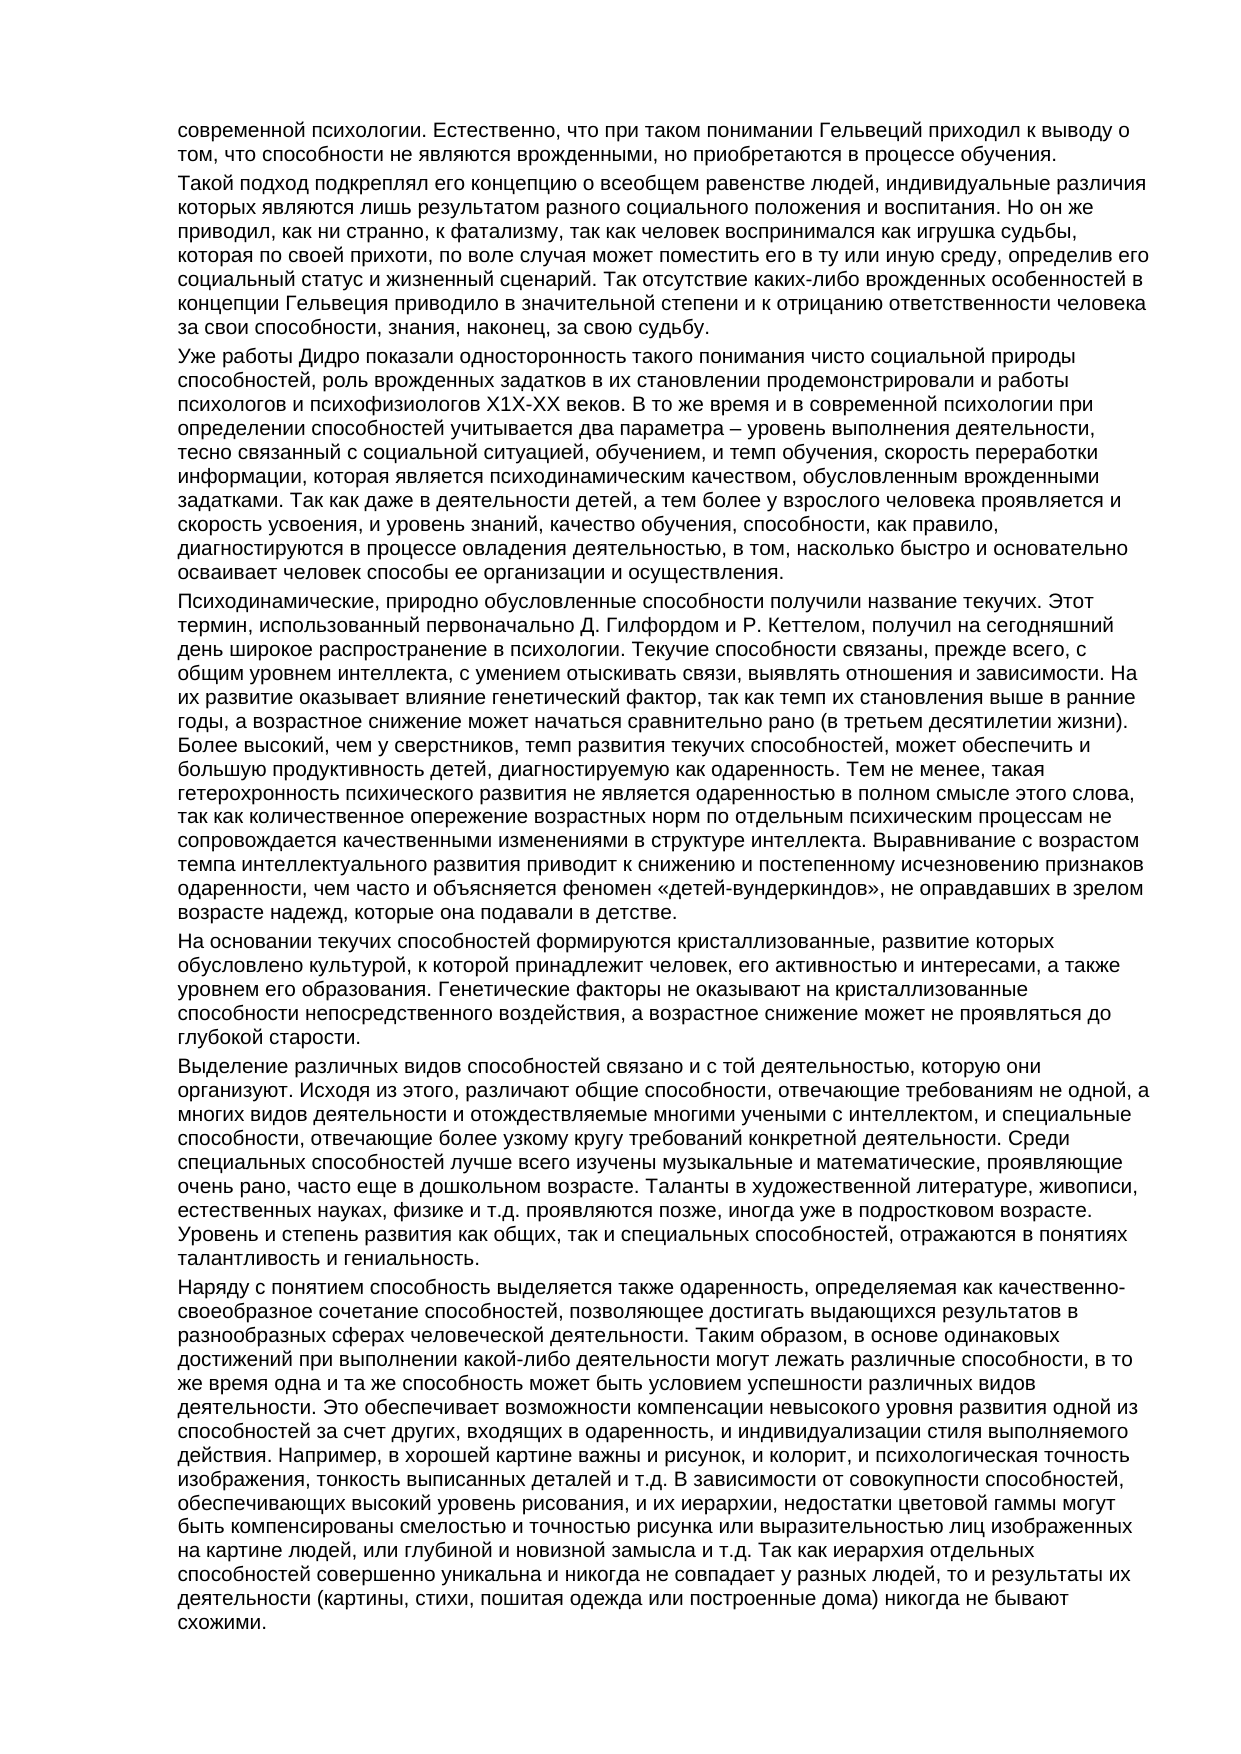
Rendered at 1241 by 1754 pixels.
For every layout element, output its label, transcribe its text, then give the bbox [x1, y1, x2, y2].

text На основании текучих способностей формируются кристаллизованные, развитие которых обусловлено культурой, к которой принадлежит человек, его активностью и интересами, а также уровнем его образования. Генетические факторы не оказывают на кристаллизованные способности непосредственного воздействия, а возрастное снижение может не проявляться до глубокой старости. [177, 929, 1152, 1049]
text Наряду с понятием способность выделяется также одаренность, определяемая как качественно-своеобразное сочетание способностей, позволяющее достигать выдающихся результатов в разнообразных сферах человеческой деятельности. Таким образом, в основе одинаковых достижений при выполнении какой-либо деятельности могут лежать различные способности, в то же время одна и та же способность может быть условием успешности различных видов деятельности. Это обеспечивает возможности компенсации невысокого уровня развития одной из способностей за счет других, входящих в одаренность, и индивидуализации стиля выполняемого действия. Например, в хорошей картине важны и рисунок, и колорит, и психологическая точность изображения, тонкость выписанных деталей и т.д. В зависимости от совокупности способностей, обеспечивающих высокий уровень рисования, и их иерархии, недостатки цветовой гаммы могут быть компенсированы смелостью и точностью рисунка или выразительностью лиц изображенных на картине людей, или глубиной и новизной замысла и т.д. Так как иерархия отдельных способностей совершенно уникальна и никогда не совпадает у разных людей, то и результаты их деятельности (картины, стихи, пошитая одежда или построенные дома) никогда не бывают схожими. [177, 1275, 1152, 1634]
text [177, 118, 1152, 166]
text Психодинамические, природно обусловленные способности получили название текучих. Этот термин, использованный первоначально Д. Гилфордом и Р. Кеттелом, получил на сегодняшний день широкое распространение в психологии. Текучие способности связаны, прежде всего, с общим уровнем интеллекта, с умением отыскивать связи, выявлять отношения и зависимости. На их развитие оказывает влияние генетический фактор, так как темп их становления выше в ранние годы, а возрастное снижение может начаться сравнительно рано (в третьем десятилетии жизни). Более высокий, чем у сверстников, темп развития текучих способностей, может обеспечить и большую продуктивность детей, диагностируемую как одаренность. Тем не менее, такая гетерохронность психического развития не является одаренностью в полном смысле этого слова, так как количественное опережение возрастных норм по отдельным психическим процессам не сопровождается качественными изменениями в структуре интеллекта. Выравнивание с возрастом темпа интеллектуального развития приводит к снижению и постепенному исчезновению признаков одаренности, чем часто и объясняется феномен «детей-вундеркиндов», не оправдавших в зрелом возрасте надежд, которые она подавали в детстве. [177, 589, 1152, 924]
text Такой подход подкреплял его концепцию о всеобщем равенстве людей, индивидуальные различия которых являются лишь результатом разного социального положения и воспитания. Но он же приводил, как ни странно, к фатализму, так как человек воспринимался как игрушка судьбы, которая по своей прихоти, по воле случая может поместить его в ту или иную среду, определив его социальный статус и жизненный сценарий. Так отсутствие каких-либо врожденных особенностей в концепции Гельвеция приводило в значительной степени и к отрицанию ответственности человека за свои способности, знания, наконец, за свою судьбу. [177, 171, 1152, 339]
text Выделение различных видов способностей связано и с той деятельностью, которую они организуют. Исходя из этого, различают общие способности, отвечающие требованиям не одной, а многих видов деятельности и отождествляемые многими учеными с интеллектом, и специальные способности, отвечающие более узкому кругу требований конкретной деятельности. Среди специальных способностей лучше всего изучены музыкальные и математические, проявляющие очень рано, часто еще в дошкольном возрасте. Таланты в художественной литературе, живописи, естественных науках, физике и т.д. проявляются позже, иногда уже в подростковом возрасте. Уровень и степень развития как общих, так и специальных способностей, отражаются в понятиях талантливость и гениальность. [177, 1054, 1152, 1270]
text Уже работы Дидро показали односторонность такого понимания чисто социальной природы способностей, роль врожденных задатков в их становлении продемонстрировали и работы психологов и психофизиологов Х1Х-ХХ веков. В то же время и в современной психологии при определении способностей учитывается два параметра – уровень выполнения деятельности, тесно связанный с социальной ситуацией, обучением, и темп обучения, скорость переработки информации, которая является психодинамическим качеством, обусловленным врожденными задатками. Так как даже в деятельности детей, а тем более у взрослого человека проявляется и скорость усвоения, и уровень знаний, качество обучения, способности, как правило, диагностируются в процессе овладения деятельностью, в том, насколько быстро и основательно осваивает человек способы ее организации и осуществления. [177, 344, 1152, 583]
